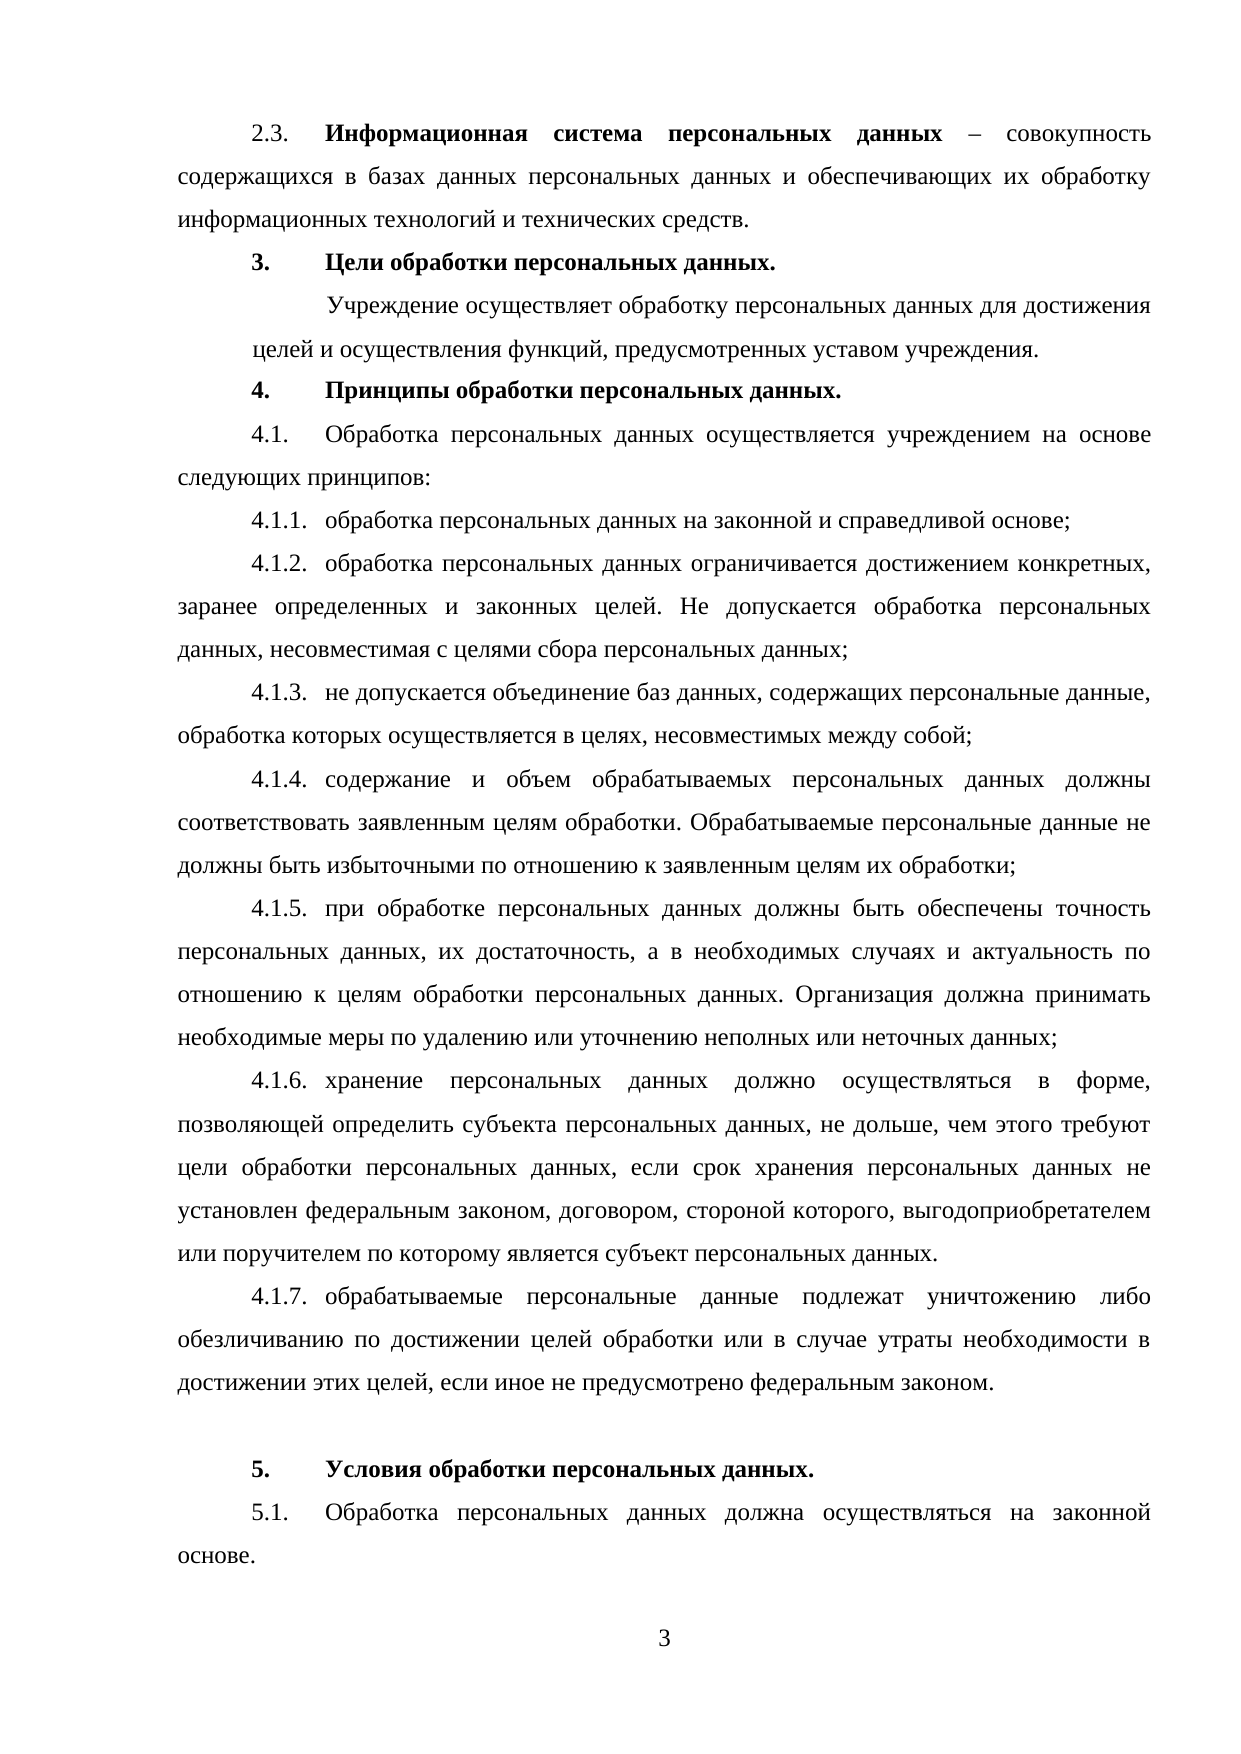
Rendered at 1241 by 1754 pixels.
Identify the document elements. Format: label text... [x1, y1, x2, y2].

list Информационная система персональных данных – совокупность содержащихся в базах данных персональных данных и обеспечивающих их обработку информационных технологий и технических средств. [177, 118, 1152, 233]
list Обработка персональных данных осуществляется учреждением на основе следующих принципов: [177, 419, 1152, 491]
list обрабатываемые персональные данные подлежат уничтожению либо обезличиванию по достижении целей обработки или в случае утраты необходимости в достижении этих целей, если иное не предусмотрено федеральным законом. [177, 1281, 1152, 1396]
list Обработка персональных данных должна осуществляться на законной основе. [177, 1497, 1152, 1569]
table_header Учреждение осуществляет обработку персональных данных для достижения целей и осуществления функций, предусмотренных уставом учреждения. [241, 291, 1163, 376]
list хранение персональных данных должно осуществляться в форме, позволяющей определить субъекта персональных данных, не дольше, чем этого требуют цели обработки персональных данных, если срок хранения персональных данных не установлен федеральным законом, договором, стороной которого, выгодоприобретателем или поручителем по которому является субъект персональных данных. [177, 1066, 1152, 1267]
list не допускается объединение баз данных, содержащих персональные данные, обработка которых осуществляется в целях, несовместимых между собой; [177, 677, 1152, 749]
list содержание и объем обрабатываемых персональных данных должны соответствовать заявленным целям обработки. Обрабатываемые персональные данные не должны быть избыточными по отношению к заявленным целям их обработки; [177, 764, 1152, 879]
list обработка персональных данных на законной и справедливой основе; [177, 505, 1152, 534]
list обработка персональных данных ограничивается достижением конкретных, заранее определенных и законных целей. Не допускается обработка персональных данных, несовместимая с целями сбора персональных данных; [177, 548, 1152, 663]
list при обработке персональных данных должны быть обеспечены точность персональных данных, их достаточность, а в необходимых случаях и актуальность по отношению к целям обработки персональных данных. Организация должна принимать необходимые меры по удалению или уточнению неполных или неточных данных; [177, 893, 1152, 1051]
list Условия обработки персональных данных. [177, 1454, 1152, 1482]
list Цели обработки персональных данных. [177, 247, 1152, 276]
list Принципы обработки персональных данных. [177, 376, 1152, 404]
